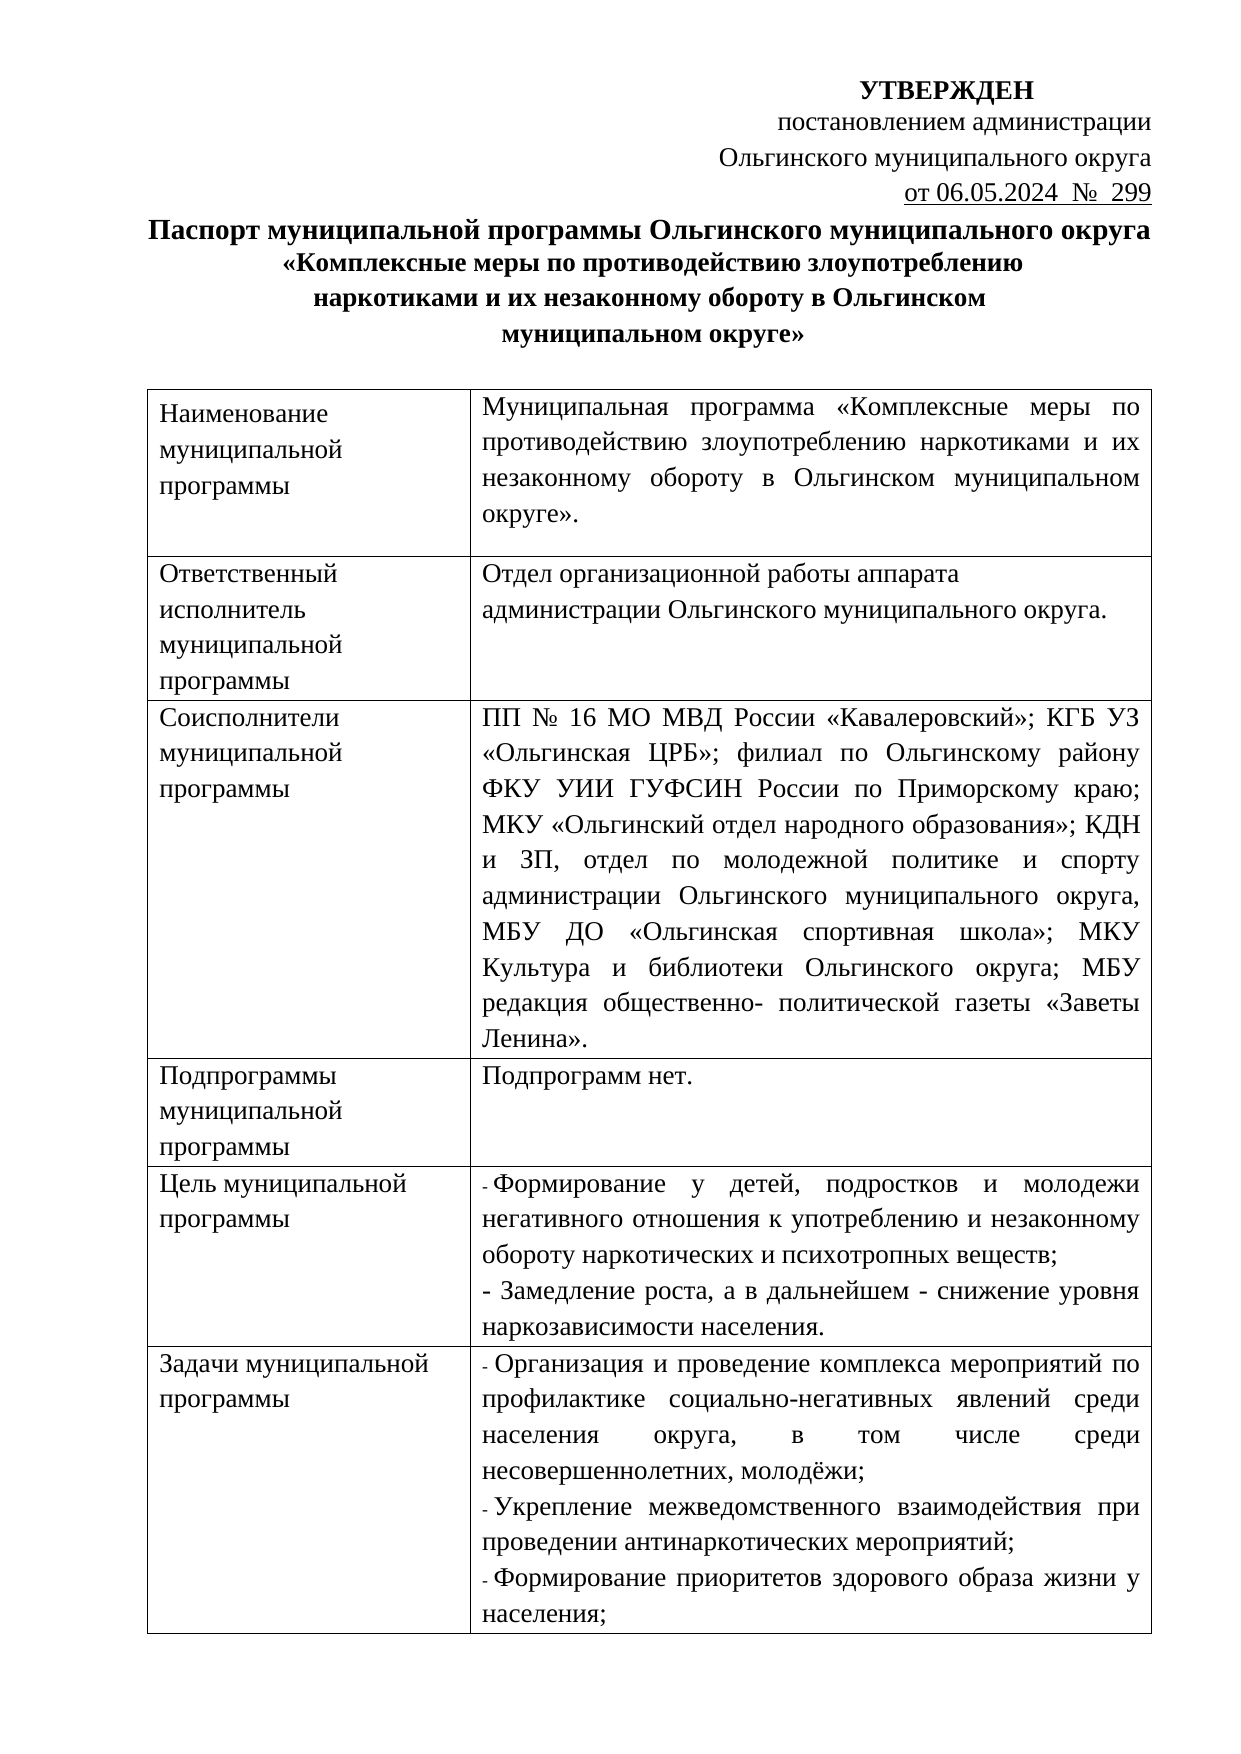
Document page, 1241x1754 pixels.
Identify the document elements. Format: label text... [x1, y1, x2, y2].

text «Комплексные меры по противодействию злоупотреблению [148, 246, 1152, 277]
text Паспорт муниципальной программы Ольгинского муниципального округа [148, 212, 1152, 246]
table_header Наименование муниципальной программы [148, 390, 470, 556]
text от 06.05.2024 № 299 [148, 176, 1152, 208]
table_cell Формирование у детей, подростков и молодежи негативного отношения к употреблению и незаконному обороту наркотических и психотропных веществ; - Замедление роста, а в дальнейшем - снижение уровня наркозависимости населения. [471, 1167, 1151, 1346]
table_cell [471, 1347, 1151, 1633]
text постановлением администрации [148, 105, 1152, 136]
table_cell Подпрограмм нет. [471, 1059, 1151, 1166]
text Утвержден [148, 74, 1152, 105]
table_cell Отдел организационной работы аппарата администрации Ольгинского муниципального округа. [471, 557, 1151, 700]
table_cell ПП № 16 МО МВД России «Кавалеровский»; КГБ УЗ «Ольгинская ЦРБ»; филиал по Ольгинскому району ФКУ УИИ ГУФСИН России по Приморскому краю; МКУ «Ольгинский отдел народного образования»; КДН и ЗП, отдел по молодежной политике и спорту администрации Ольгинского муниципального округа, МБУ ДО «Ольгинская спортивная школа»; МКУ Культура и библиотеки Ольгинского округа; МБУ редакция общественно- политической газеты «Заветы Ленина». [471, 701, 1151, 1058]
text муниципальном округе» [148, 317, 1152, 348]
table_cell Соисполнители муниципальной программы [148, 701, 470, 1058]
text наркотиками и их незаконному обороту в Ольгинском [148, 281, 1152, 313]
table_header Муниципальная программа «Комплексные меры по противодействию злоупотреблению наркотиками и их незаконному обороту в Ольгинском муниципальном округе». [471, 390, 1151, 556]
text Ольгинского муниципального округа [148, 141, 1152, 172]
table_cell Подпрограммы муниципальной программы [148, 1059, 470, 1166]
table_cell Ответственный исполнитель муниципальной программы [148, 557, 470, 700]
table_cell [148, 1347, 470, 1633]
table_cell Цель муниципальной программы [148, 1167, 470, 1346]
